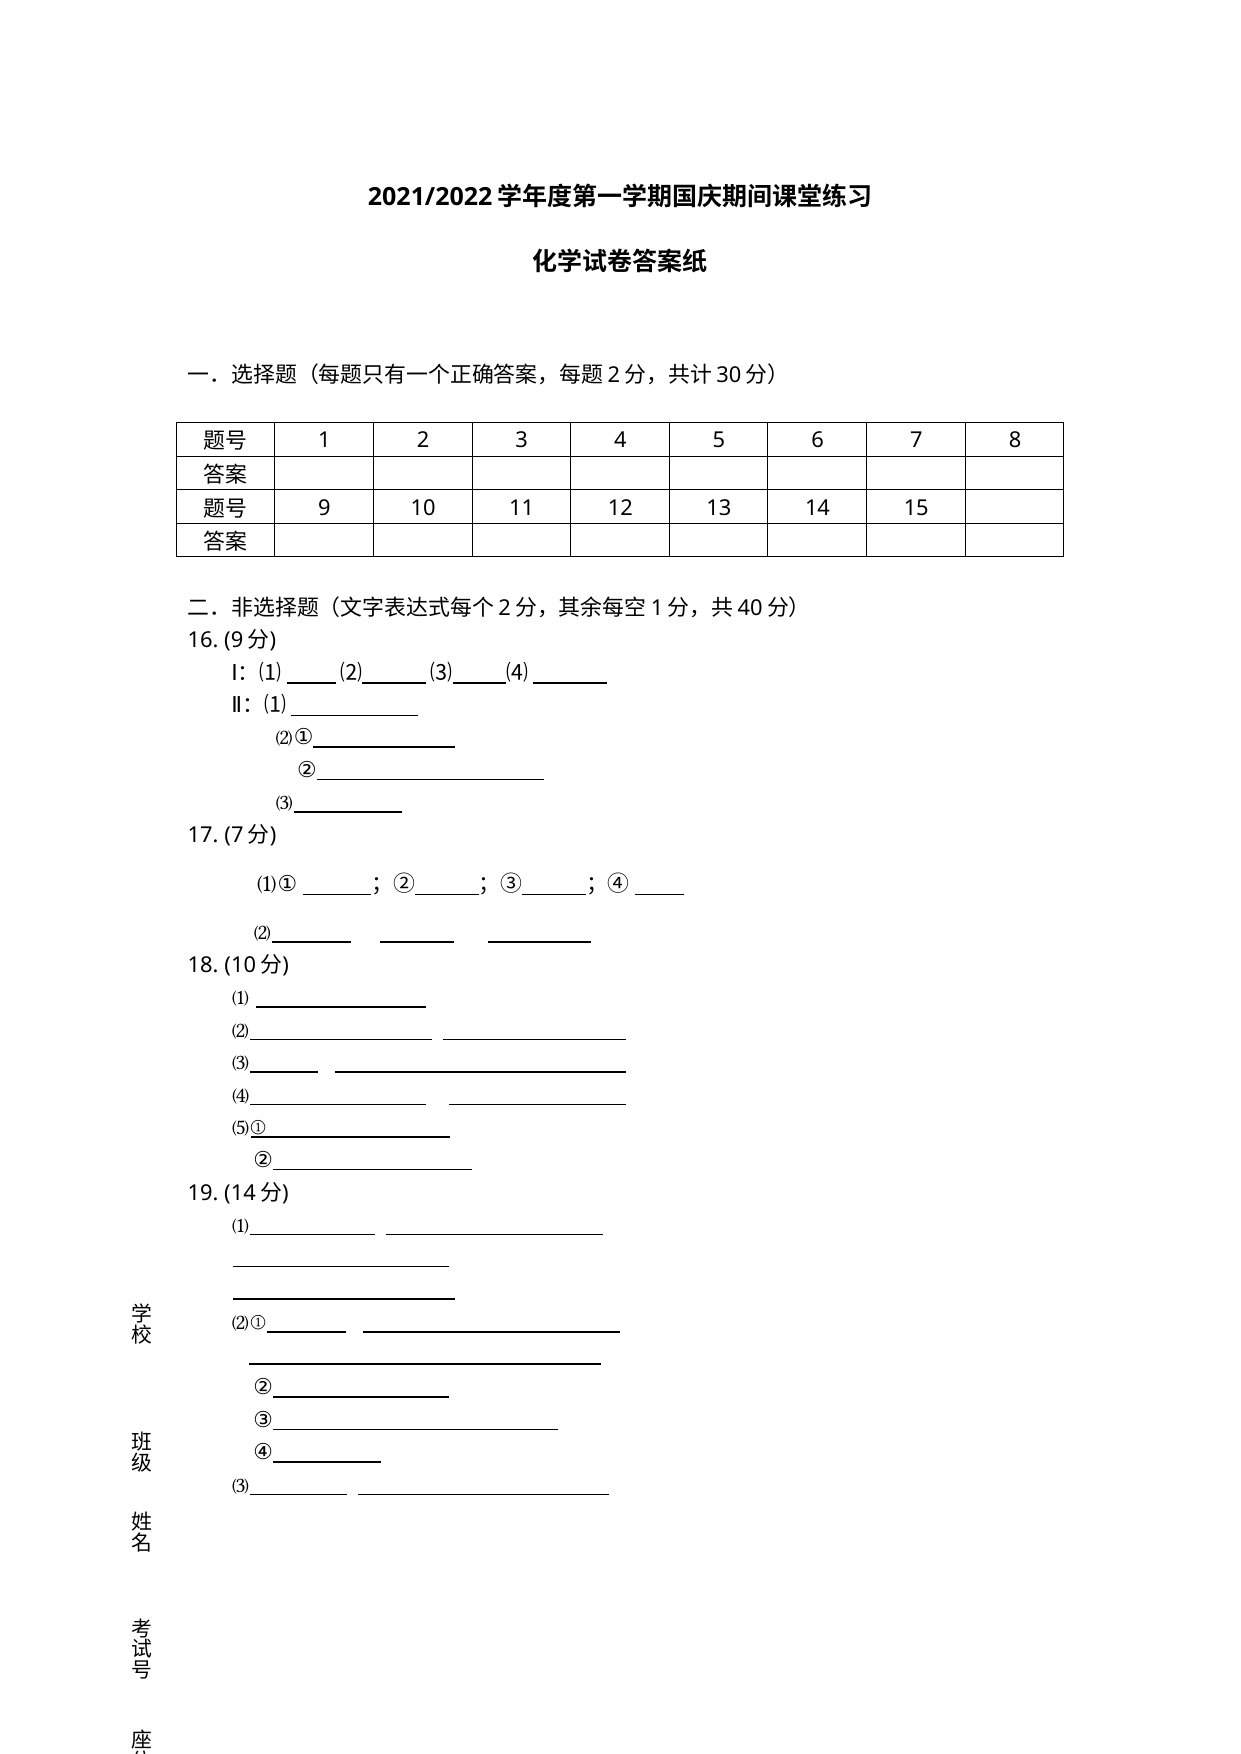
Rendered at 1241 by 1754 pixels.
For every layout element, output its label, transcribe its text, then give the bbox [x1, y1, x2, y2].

table_cell 9 [275, 490, 373, 523]
table_cell [966, 457, 1063, 489]
text 19. (14分) [187, 1175, 1053, 1207]
table_header 5 [670, 423, 767, 456]
text 化学试卷答案纸 [187, 227, 1053, 292]
table_cell 10 [374, 490, 472, 523]
text ④ [187, 1435, 1053, 1467]
text ⑴① ；② ；③ ；④ [256, 850, 1053, 915]
text 18. (10分) [187, 947, 1053, 980]
text ② [187, 752, 1053, 785]
table_header 3 [473, 423, 570, 456]
text ⑸① [187, 1110, 1053, 1142]
text ⑷ [187, 1077, 1053, 1110]
text ⑵① [187, 720, 1053, 752]
text 2021/2022学年度第一学期国庆期间课堂练习 [187, 162, 1053, 227]
text ⑵① [187, 1305, 1053, 1337]
table_cell [966, 524, 1063, 556]
text ③ [187, 1402, 1053, 1435]
table_cell 13 [670, 490, 767, 523]
table_cell 答案 [177, 524, 274, 556]
text ⑴ [187, 1207, 1053, 1240]
text Ⅰ：⑴ ⑵ ⑶ ⑷ [220, 655, 1053, 687]
table_cell [473, 457, 570, 489]
table_cell 12 [571, 490, 669, 523]
table_cell [867, 457, 965, 489]
table_cell [670, 457, 767, 489]
text Ⅱ：⑴ [187, 687, 1053, 720]
text ⑴ ⑵ [231, 980, 1053, 1045]
table_cell [768, 524, 866, 556]
text ⑵ [187, 915, 1053, 947]
table_header 题号 [177, 423, 274, 456]
table_cell 11 [473, 490, 570, 523]
table_cell 题号 [177, 490, 274, 523]
table_cell [571, 524, 669, 556]
table_cell [670, 524, 767, 556]
text ⑶ [187, 785, 1053, 817]
text 16. (9分) [187, 622, 1053, 655]
text ② [187, 1370, 1053, 1402]
table_header 7 [867, 423, 965, 456]
table_cell [867, 524, 965, 556]
table_cell [473, 524, 570, 556]
table_cell [966, 490, 1063, 523]
table_header 4 [571, 423, 669, 456]
table_cell [275, 524, 373, 556]
table_header 1 [275, 423, 373, 456]
table_cell 14 [768, 490, 866, 523]
table_cell 答案 [177, 457, 274, 489]
table_header 6 [768, 423, 866, 456]
table_cell [768, 457, 866, 489]
text 二．非选择题（文字表达式每个2分，其余每空1分，共40分） [187, 590, 1053, 622]
table_header 8 [966, 423, 1063, 456]
table_header 2 [374, 423, 472, 456]
text ② [187, 1142, 1053, 1175]
table_cell 15 [867, 490, 965, 523]
text 一．选择题（每题只有一个正确答案，每题2分，共计30分） [187, 357, 1053, 389]
text 17. (7分) [187, 817, 1053, 850]
table_cell [275, 457, 373, 489]
text ⑶ [187, 1467, 1053, 1500]
text ⑶ [187, 1045, 1053, 1077]
table_cell [571, 457, 669, 489]
table_cell [374, 457, 472, 489]
table_cell [374, 524, 472, 556]
